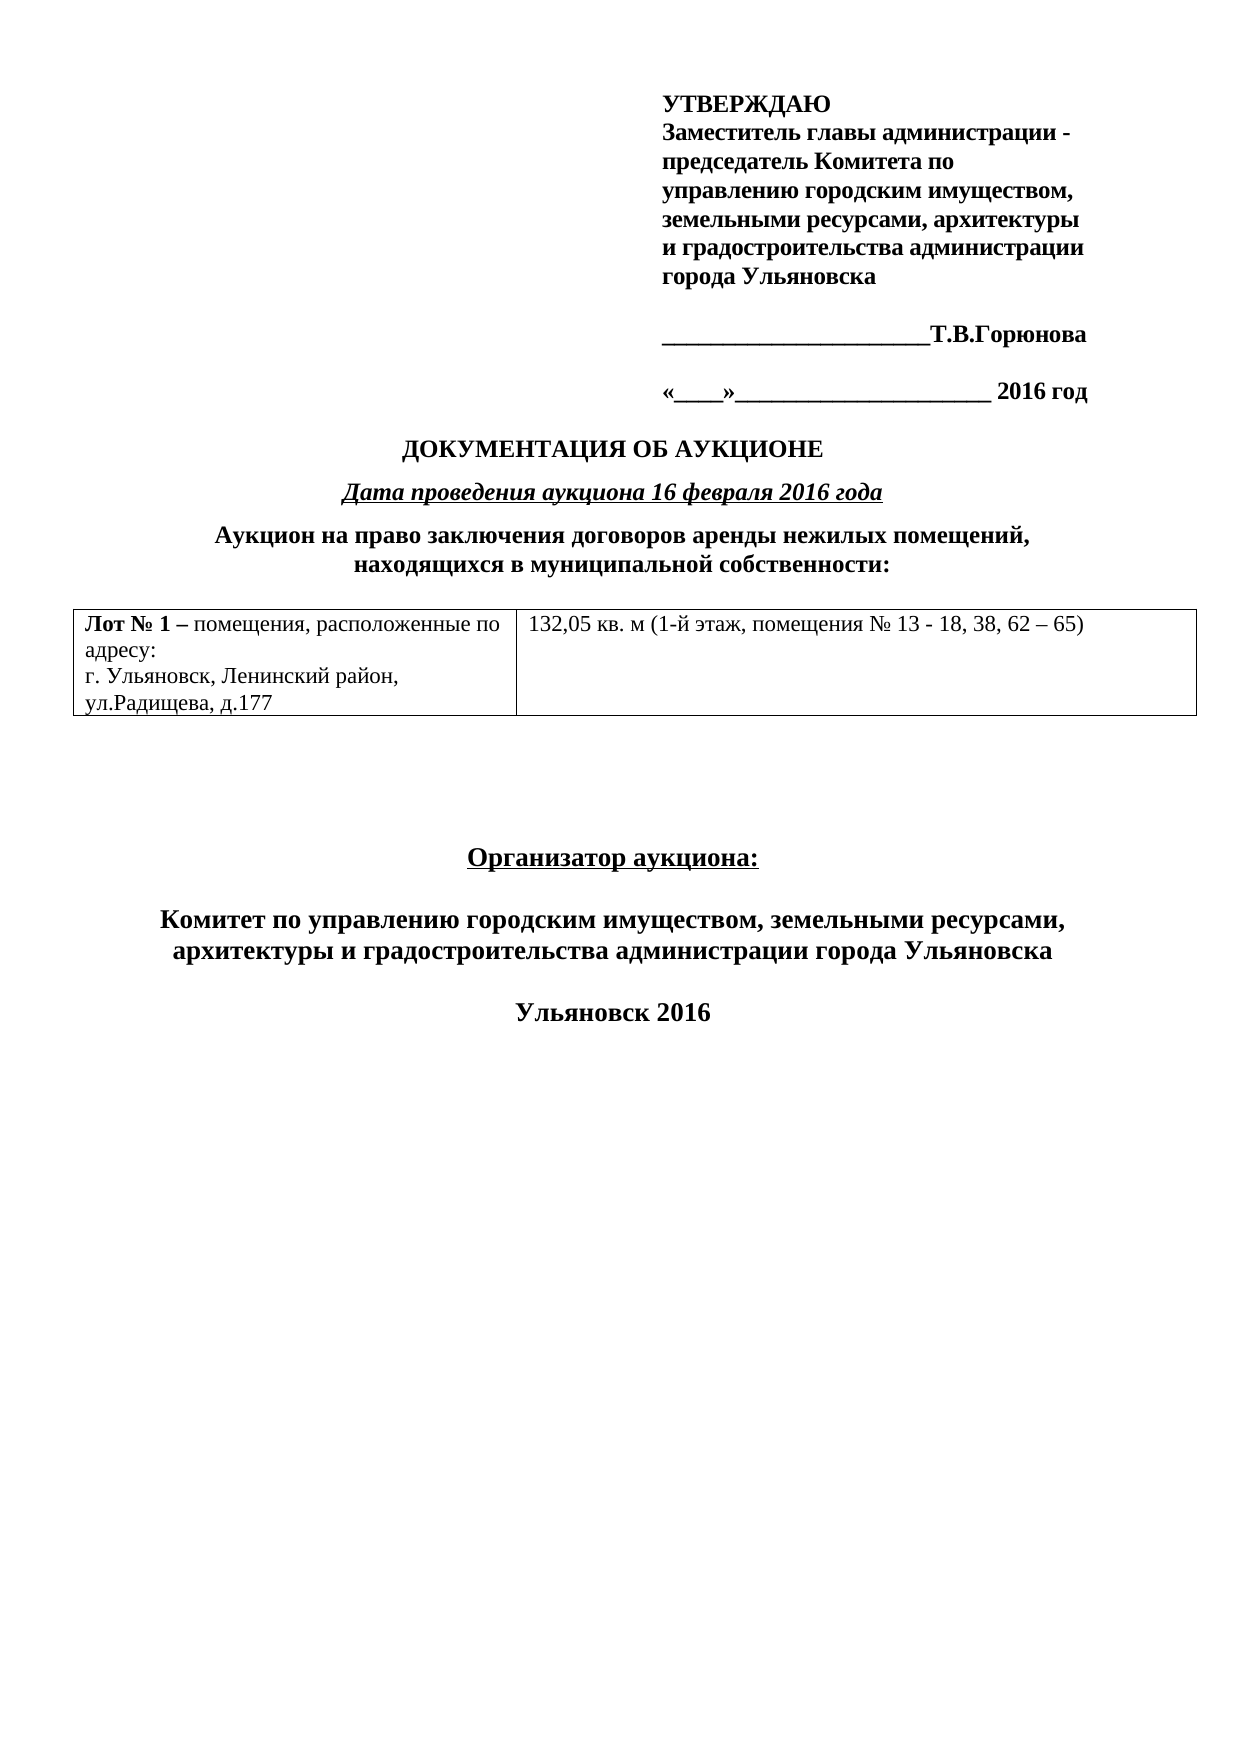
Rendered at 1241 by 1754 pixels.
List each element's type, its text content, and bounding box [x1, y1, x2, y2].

text Аукцион на право заключения договоров аренды нежилых помещений, находящихся в муниципальной собственности: [137, 520, 1107, 577]
table_header Лот № 1 – помещения, расположенные по адресу: г. Ульяновск, Ленинский район, ул.Радищева, д.177 [74, 610, 516, 715]
subtitle Дата проведения аукциона 16 февраля 2016 года [118, 477, 1107, 506]
text Заместитель главы администрации - председатель Комитета по управлению городским имуществом, земельными ресурсами, архитектуры и градостроительства администрации города Ульяновска [662, 117, 1093, 290]
text Организатор аукциона: [118, 841, 1107, 872]
text УТВЕРЖДАЮ [662, 89, 1107, 117]
text Ульяновск 2016 [118, 996, 1107, 1027]
subtitle ДОКУМЕНТАЦИЯ ОБ АУКЦИОНЕ [118, 434, 1107, 462]
table_header 132,05 кв. м (1-й этаж, помещения № 13 - 18, 38, 62 – 65) [517, 610, 1196, 715]
text ______________________Т.В.Горюнова [662, 319, 1093, 347]
text «____»_____________________ 2016 год [662, 376, 1093, 405]
text Комитет по управлению городским имуществом, земельными ресурсами, архитектуры и градостроительства администрации города Ульяновска [118, 903, 1107, 965]
